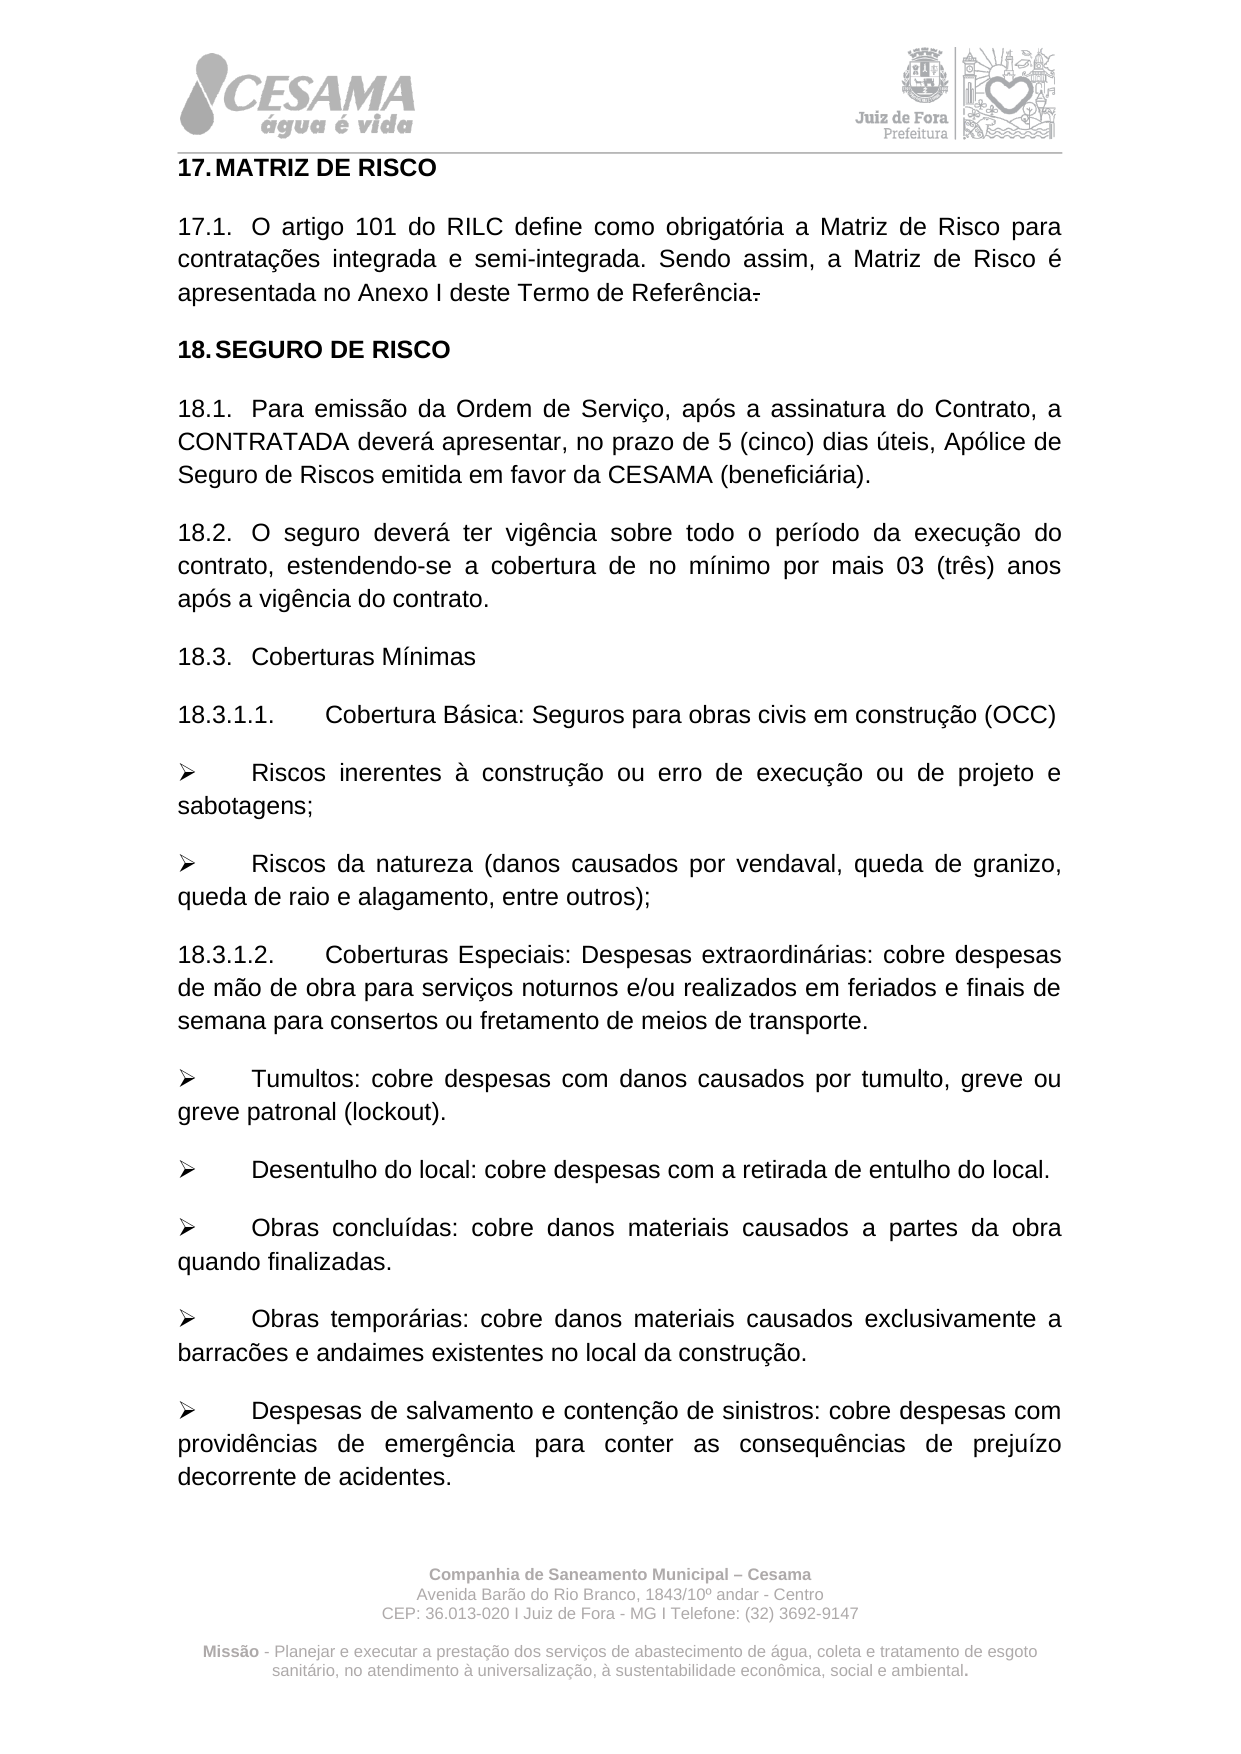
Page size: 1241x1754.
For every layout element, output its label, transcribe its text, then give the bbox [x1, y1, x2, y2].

list Obras concluídas: cobre danos materiais causados a partes da obra quando finalizadas. [177, 1213, 1063, 1275]
list Tumultos: cobre despesas com danos causados por tumulto, greve ou greve patronal (lockout). [177, 1064, 1063, 1126]
list Riscos inerentes à construção ou erro de execução ou de projeto e sabotagens; [177, 758, 1063, 819]
list Coberturas Especiais: Despesas extraordinárias: cobre despesas de mão de obra para serviços noturnos e/ou realizados em feriados e finais de semana para consertos ou fretamento de meios de transporte. [177, 940, 1063, 1035]
list Obras temporárias: cobre danos materiais causados exclusivamente a barracões e andaimes existentes no local da construção. [177, 1304, 1063, 1366]
picture [177, 47, 1063, 154]
list Para emissão da Ordem de Serviço, após a assinatura do Contrato, a CONTRATADA deverá apresentar, no prazo de 5 (cinco) dias úteis, Apólice de Seguro de Riscos emitida em favor da CESAMA (beneficiária). [177, 393, 1063, 488]
list Despesas de salvamento e contenção de sinistros: cobre despesas com providências de emergência para conter as consequências de prejuízo decorrente de acidentes. [177, 1396, 1063, 1491]
list MATRIZ DE RISCO [177, 154, 1063, 182]
list Riscos da natureza (danos causados por vendaval, queda de granizo, queda de raio e alagamento, entre outros); [177, 849, 1063, 911]
list O artigo 101 do RILC define como obrigatória a Matriz de Risco para contratações integrada e semi-integrada. Sendo assim, a Matriz de Risco é apresentada no Anexo I deste Termo de Referência. [177, 211, 1063, 306]
list Cobertura Básica: Seguros para obras civis em construção (OCC) [177, 700, 1063, 728]
list O seguro deverá ter vigência sobre todo o período da execução do contrato, estendendo-se a cobertura de no mínimo por mais 03 (três) anos após a vigência do contrato. [177, 518, 1063, 612]
list Coberturas Mínimas [177, 642, 1063, 670]
list Desentulho do local: cobre despesas com a retirada de entulho do local. [177, 1155, 1063, 1184]
list SEGURO DE RISCO [177, 336, 1063, 364]
